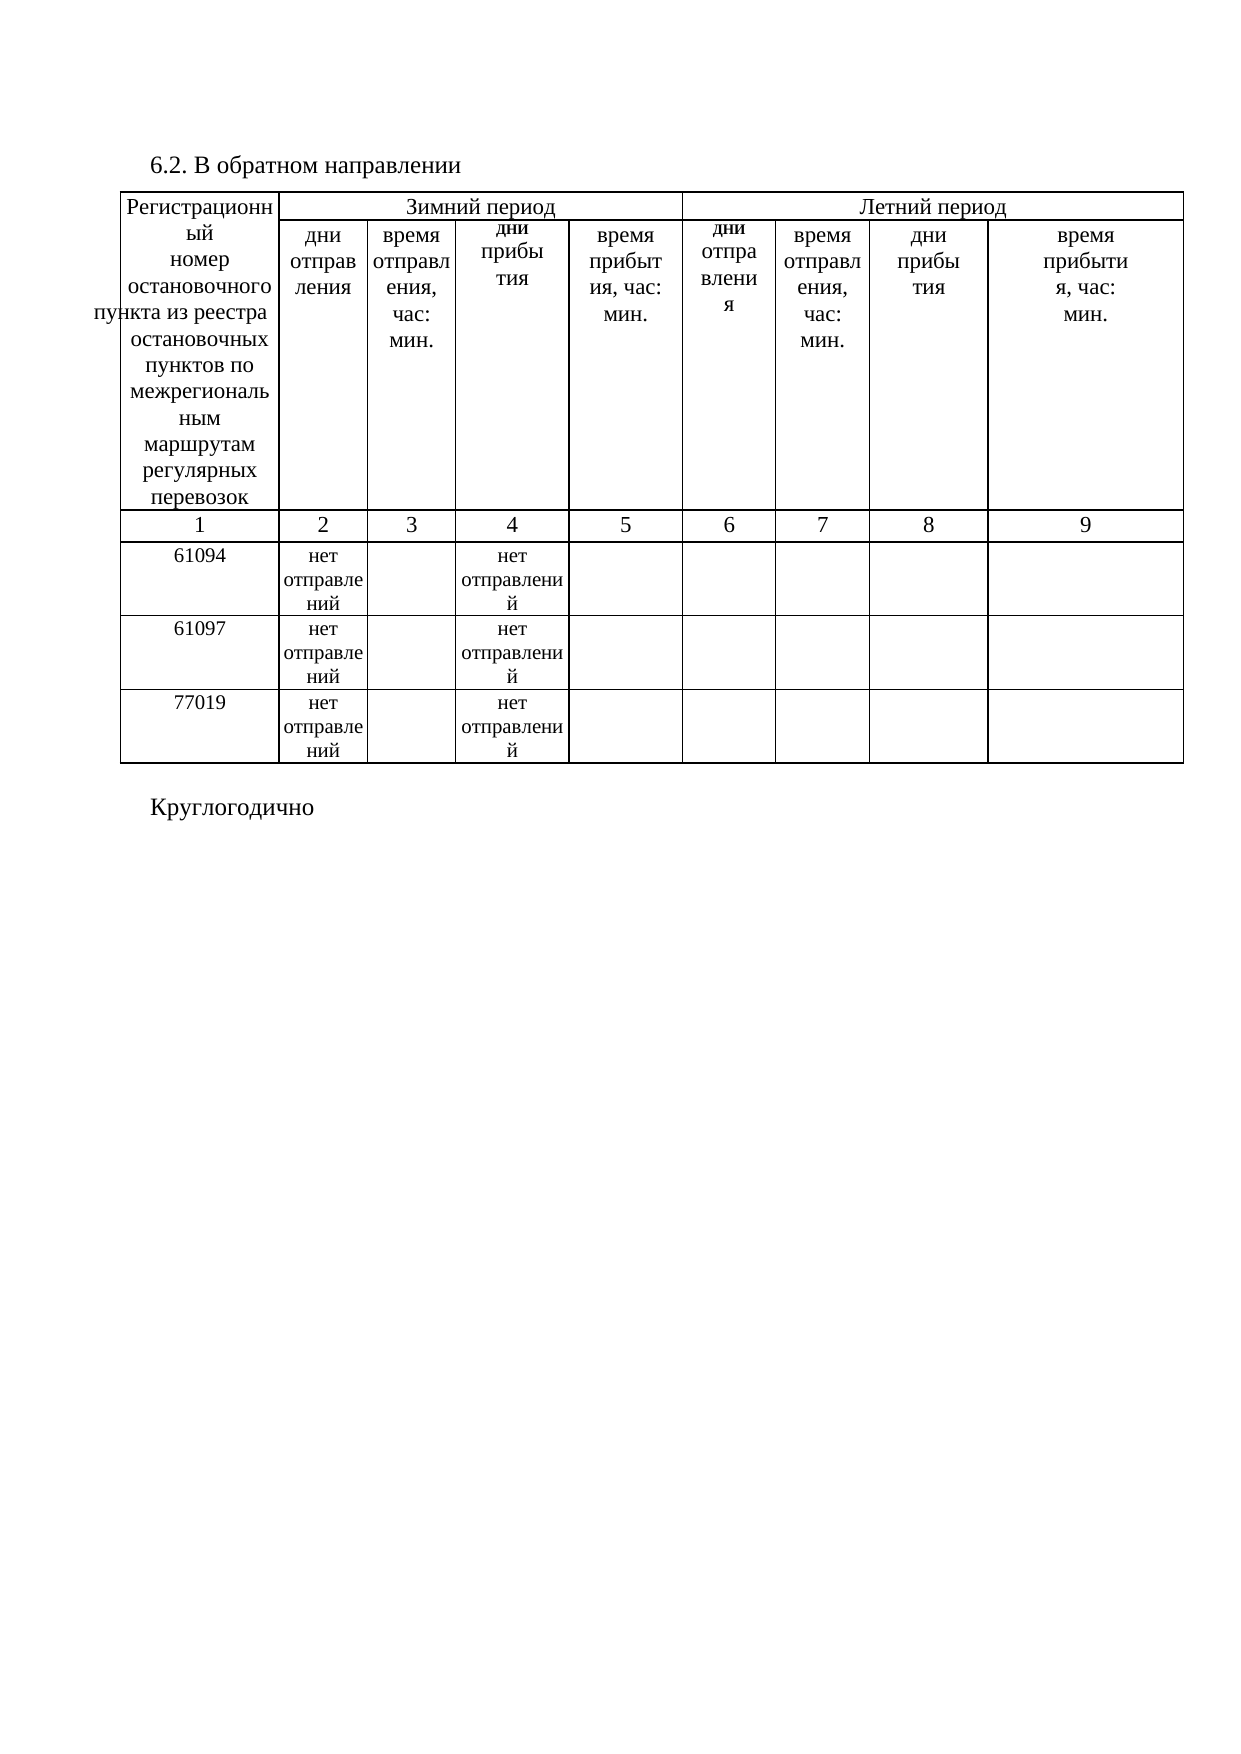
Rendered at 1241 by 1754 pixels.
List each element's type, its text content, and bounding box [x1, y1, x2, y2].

table_cell [870, 616, 987, 688]
table_cell 4 [456, 511, 568, 541]
table_header Регистрационный номер остановочного пункта из реестра остановочных пунктов по межрегиональным маршрутам регулярных перевозок [121, 193, 278, 509]
table_cell нет отправлений [456, 690, 568, 762]
table_cell [683, 616, 775, 688]
table_cell 61094 [121, 543, 278, 615]
table_cell 5 [570, 511, 682, 541]
table_cell ДНИ отпра влени я [683, 221, 775, 509]
table_cell ДНИ прибы тия [456, 221, 568, 509]
table_cell [570, 690, 682, 762]
table_cell нет отправлений [280, 543, 367, 615]
table_cell 61097 [121, 616, 278, 688]
table_cell [683, 543, 775, 615]
table_cell нет отправлений [456, 543, 568, 615]
text Круглогодично [150, 792, 1090, 821]
table_cell [683, 690, 775, 762]
table_cell [870, 543, 987, 615]
table_cell 7 [776, 511, 869, 541]
table_cell нет отправлений [456, 616, 568, 688]
table_cell время отправл ения, час: мин. [776, 221, 869, 509]
table_cell 9 [989, 511, 1183, 541]
table_cell [368, 616, 455, 688]
table_cell [368, 543, 455, 615]
table_cell нет отправлений [280, 616, 367, 688]
table_cell время отправл ения, час: мин. [368, 221, 455, 509]
table_cell 2 [280, 511, 367, 541]
table_cell [776, 690, 869, 762]
table_cell 3 [368, 511, 455, 541]
table_header Летний период [683, 193, 1183, 219]
table_cell [776, 543, 869, 615]
table_header Зимний период [280, 193, 682, 219]
table_cell 8 [870, 511, 987, 541]
text 6.2. В обратном направлении [150, 150, 1090, 179]
table_cell дни отправ ления [280, 221, 367, 509]
table_cell [570, 543, 682, 615]
table_cell 1 [121, 511, 278, 541]
table_cell [570, 616, 682, 688]
table_cell [870, 690, 987, 762]
table_cell [989, 690, 1183, 762]
table_cell [368, 690, 455, 762]
table_cell 6 [683, 511, 775, 541]
table_cell время прибыти я, час: мин. [989, 221, 1183, 509]
table_cell [989, 543, 1183, 615]
table_cell [989, 616, 1183, 688]
table_cell нет отправлений [280, 690, 367, 762]
table_cell дни прибы тия [870, 221, 987, 509]
table_cell 77019 [121, 690, 278, 762]
table_cell время прибыт ия, час: мин. [570, 221, 682, 509]
table_cell [776, 616, 869, 688]
